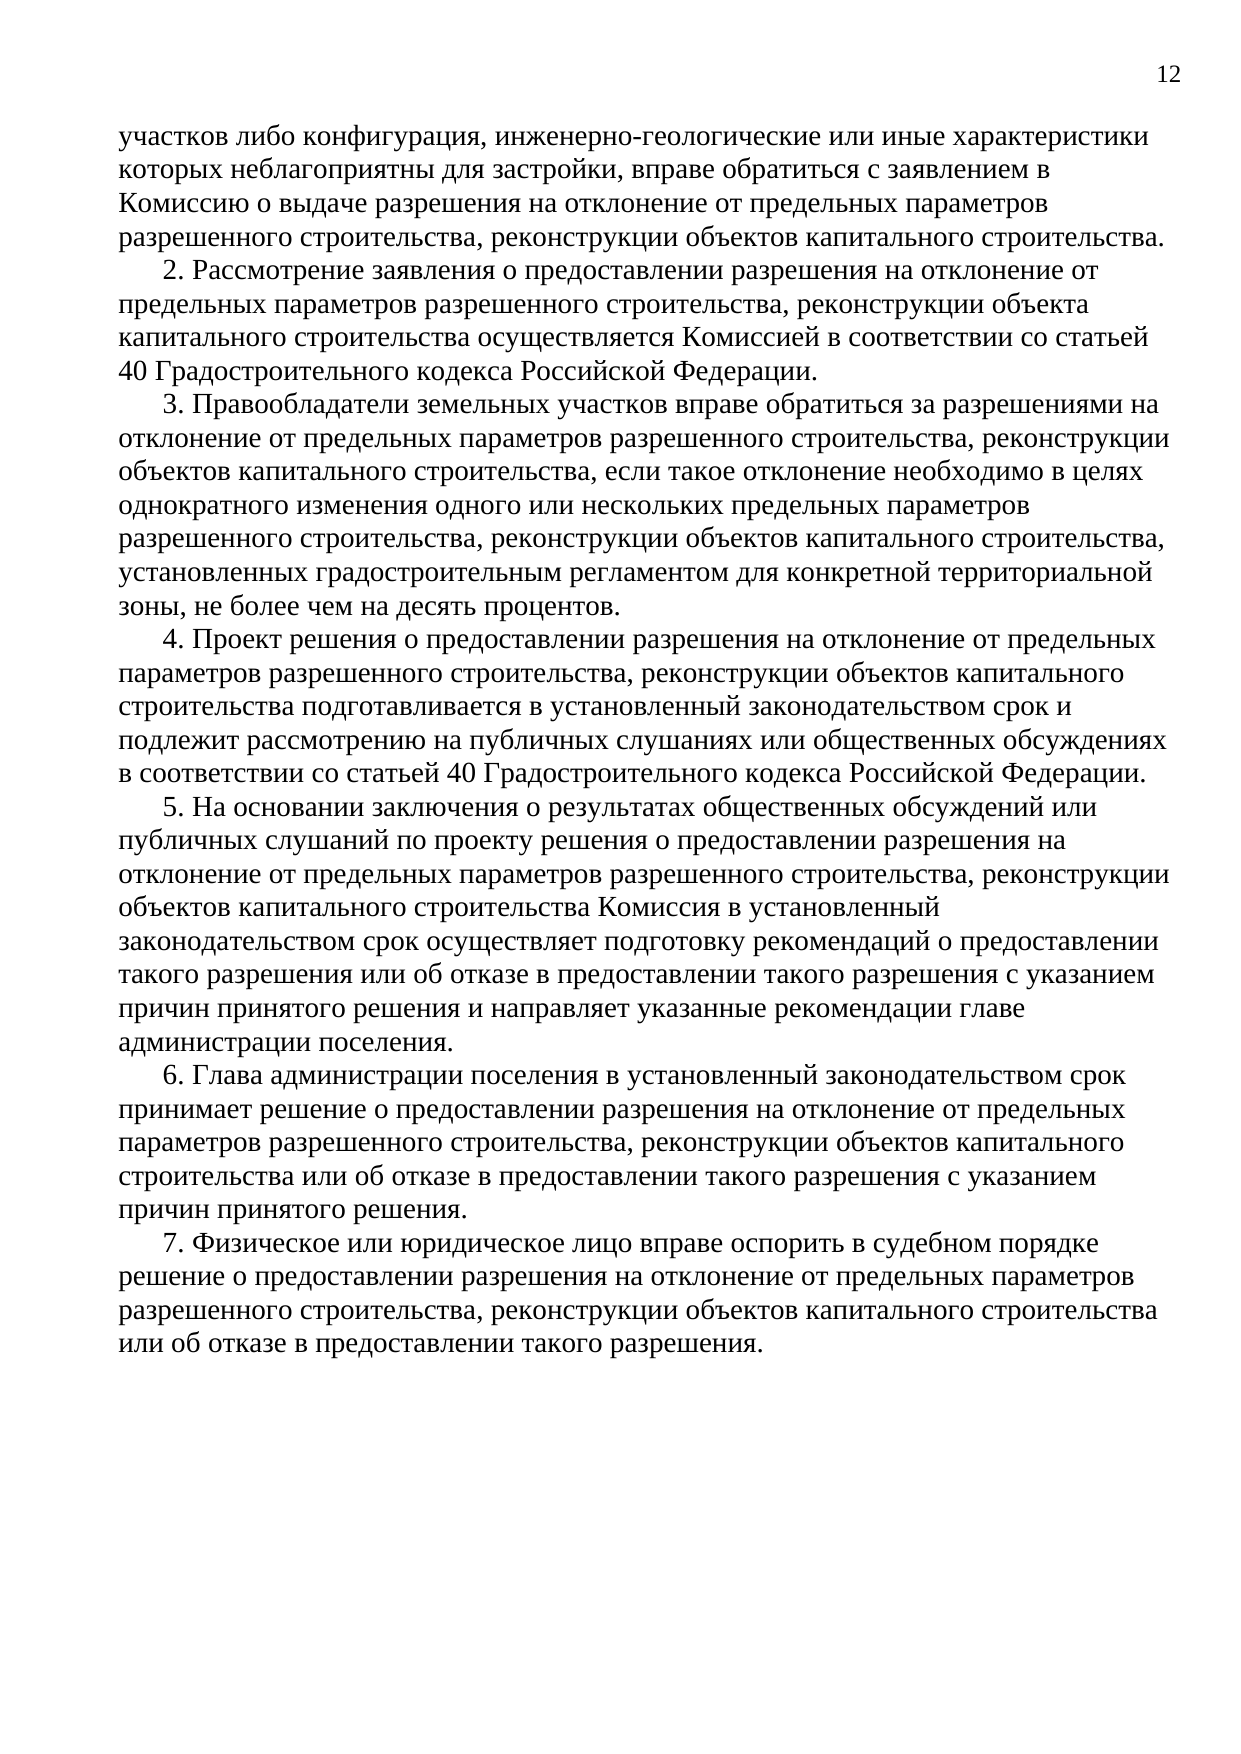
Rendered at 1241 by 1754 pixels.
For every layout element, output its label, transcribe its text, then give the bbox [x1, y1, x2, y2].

list Глава администрации поселения в установленный законодательством срок принимает решение о предоставлении разрешения на отклонение от предельных параметров разрешенного строительства, реконструкции объектов капитального строительства или об отказе в предоставлении такого разрешения с указанием причин принятого решения. [118, 1057, 1181, 1225]
list Правообладатели земельных участков вправе обратиться за разрешениями на отклонение от предельных параметров разрешенного строительства, реконструкции объектов капитального строительства, если такое отклонение необходимо в целях однократного изменения одного или нескольких предельных параметров разрешенного строительства, реконструкции объектов капитального строительства, установленных градостроительным регламентом для конкретной территориальной зоны, не более чем на десять процентов. [118, 386, 1181, 621]
list Рассмотрение заявления о предоставлении разрешения на отклонение от предельных параметров разрешенного строительства, реконструкции объекта капитального строительства осуществляется Комиссией в соответствии со статьей 40 Градостроительного кодекса Российской Федерации. [118, 252, 1181, 386]
list Проект решения о предоставлении разрешения на отклонение от предельных параметров разрешенного строительства, реконструкции объектов капитального строительства подготавливается в установленный законодательством срок и подлежит рассмотрению на публичных слушаниях или общественных обсуждениях в соответствии со статьей 40 Градостроительного кодекса Российской Федерации. [118, 621, 1181, 789]
list Физическое или юридическое лицо вправе оспорить в судебном порядке решение о предоставлении разрешения на отклонение от предельных параметров разрешенного строительства, реконструкции объектов капитального строительства или об отказе в предоставлении такого разрешения. [118, 1225, 1181, 1359]
list На основании заключения о результатах общественных обсуждений или публичных слушаний по проекту решения о предоставлении разрешения на отклонение от предельных параметров разрешенного строительства, реконструкции объектов капитального строительства Комиссия в установленный законодательством срок осуществляет подготовку рекомендаций о предоставлении такого разрешения или об отказе в предоставлении такого разрешения с указанием причин принятого решения и направляет указанные рекомендации главе администрации поселения. [118, 789, 1181, 1057]
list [118, 118, 1181, 252]
